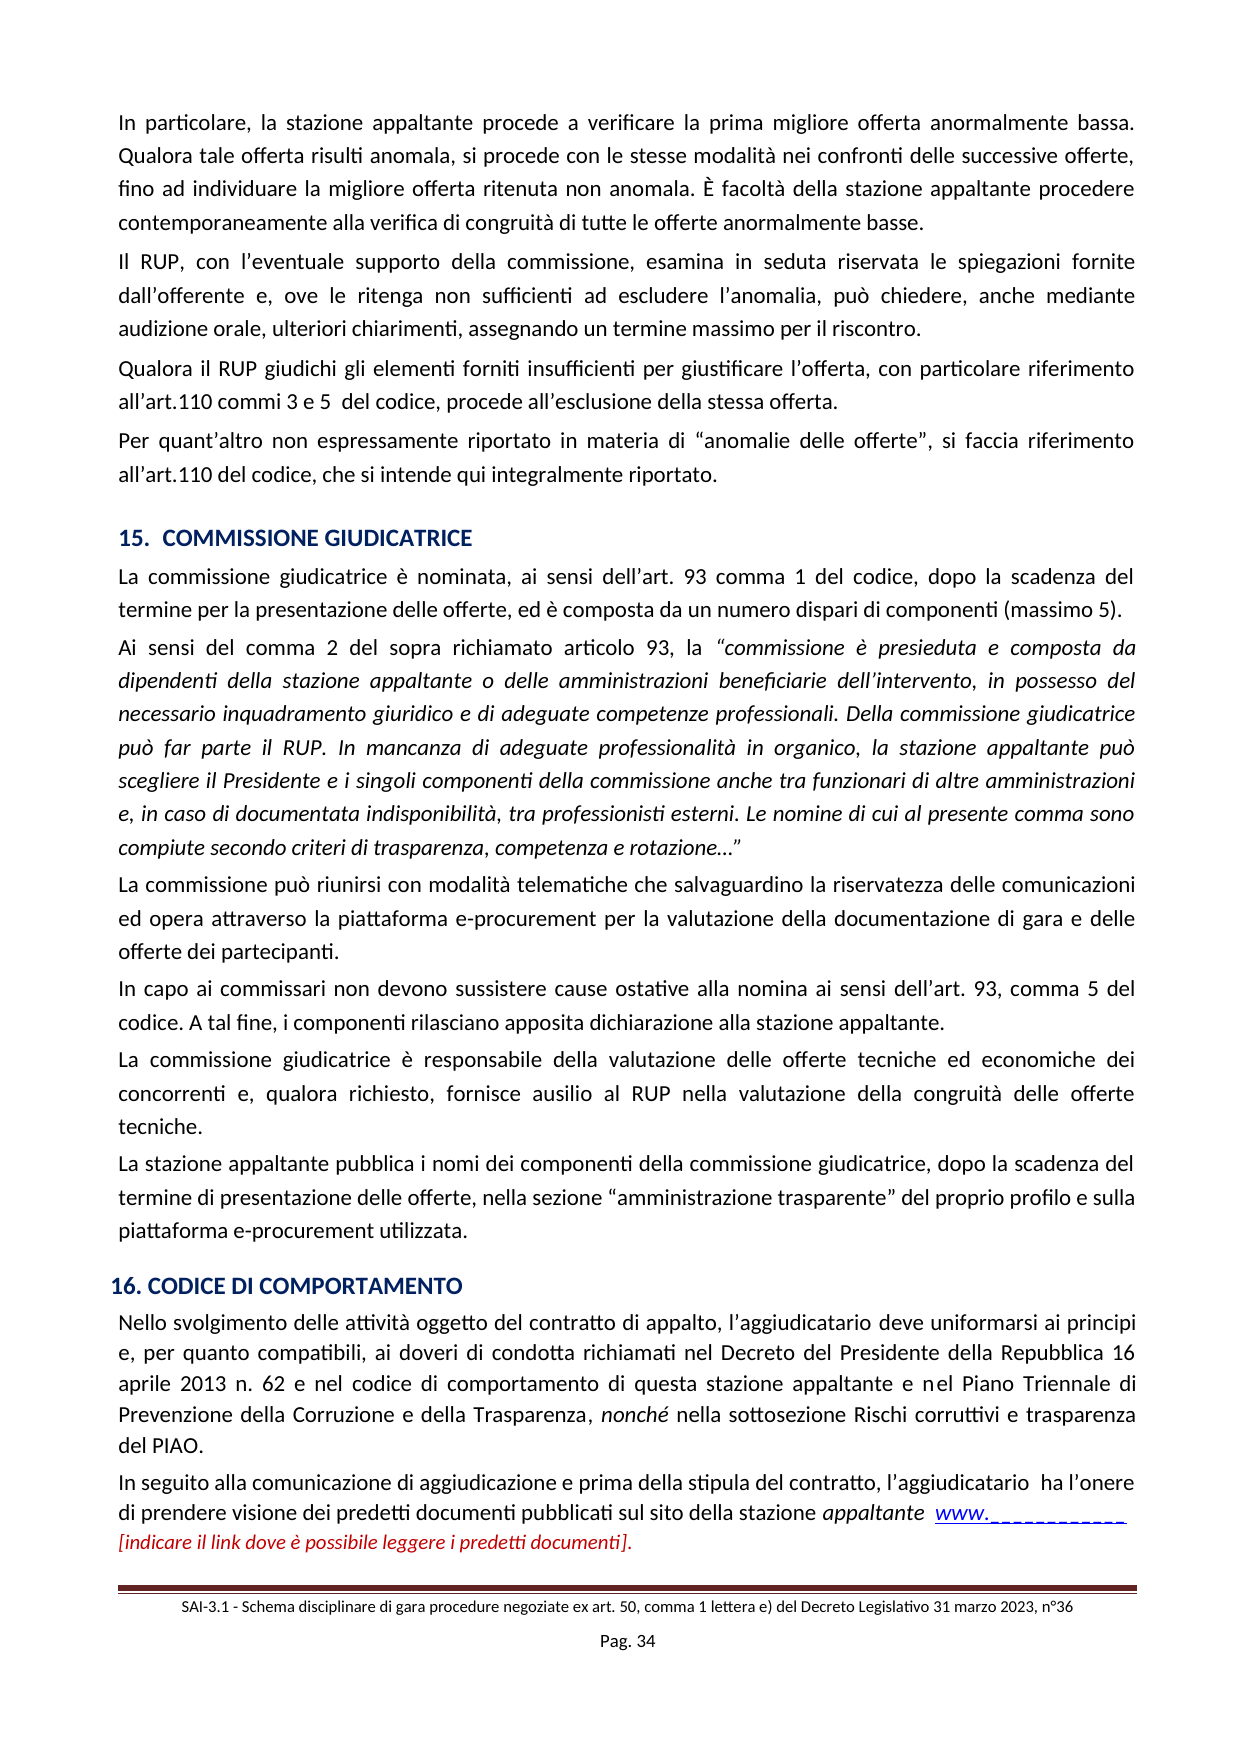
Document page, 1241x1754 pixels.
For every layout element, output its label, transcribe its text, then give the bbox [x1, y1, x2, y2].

subtitle COMMISSIONE GIUDICATRICE [118, 520, 1137, 553]
text La stazione appaltante pubblica i nomi dei componenti della commissione giudicatrice, dopo la scadenza del termine di presentazione delle offerte, nella sezione “amministrazione trasparente” del proprio profilo e sulla piattaforma e-procurement utilizzata. [118, 1145, 1137, 1245]
text Ai sensi del comma 2 del sopra richiamato articolo 93, la “commissione è presieduta e composta da dipendenti della stazione appaltante o delle amministrazioni beneficiarie dell’intervento, in possesso del necessario inquadramento giuridico e di adeguate competenze professionali. Della commissione giudicatrice può far parte il RUP. In mancanza di adeguate professionalità in organico, la stazione appaltante può scegliere il Presidente e i singoli componenti della commissione anche tra funzionari di altre amministrazioni e, in caso di documentata indisponibilità, tra professionisti esterni. Le nomine di cui al presente comma sono compiute secondo criteri di trasparenza, competenza e rotazione…” [118, 628, 1137, 862]
text La commissione può riunirsi con modalità telematiche che salvaguardino la riservatezza delle comunicazioni ed opera attraverso la piattaforma e-procurement per la valutazione della documentazione di gara e delle offerte dei partecipanti. [118, 866, 1137, 966]
text In capo ai commissari non devono sussistere cause ostative alla nomina ai sensi dell’art. 93, comma 5 del codice. A tal fine, i componenti rilasciano apposita dichiarazione alla stazione appaltante. [118, 970, 1137, 1037]
text Qualora il RUP giudichi gli elementi forniti insufficienti per giustificare l’offerta, con particolare riferimento all’art.110 commi 3 e 5 del codice, procede all’esclusione della stessa offerta. [118, 349, 1137, 416]
subtitle CODICE DI COMPORTAMENTO [110, 1270, 1137, 1301]
text La commissione giudicatrice è nominata, ai sensi dell’art. 93 comma 1 del codice, dopo la scadenza del termine per la presentazione delle offerte, ed è composta da un numero dispari di componenti (massimo 5). [118, 558, 1137, 624]
text Nello svolgimento delle attività oggetto del contratto di appalto, l’aggiudicatario deve uniformarsi ai principi e, per quanto compatibili, ai doveri di condotta richiamati nel Decreto del Presidente della Repubblica 16 aprile 2013 n. 62 e nel codice di comportamento di questa stazione appaltante e nel Piano Triennale di Prevenzione della Corruzione e della Trasparenza, nonché nella sottosezione Rischi corruttivi e trasparenza del PIAO. [118, 1308, 1137, 1459]
text Il RUP, con l’eventuale supporto della commissione, esamina in seduta riservata le spiegazioni fornite dall’offerente e, ove le ritenga non sufficienti ad escludere l’anomalia, può chiedere, anche mediante audizione orale, ulteriori chiarimenti, assegnando un termine massimo per il riscontro. [118, 243, 1137, 343]
text In seguito alla comunicazione di aggiudicazione e prima della stipula del contratto, l’aggiudicatario ha l’onere di prendere visione dei predetti documenti pubblicati sul sito della stazione appaltante www.____________ [indicare il link dove è possibile leggere i predetti documenti]. [118, 1468, 1137, 1554]
text In particolare, la stazione appaltante procede a verificare la prima migliore offerta anormalmente bassa. Qualora tale offerta risulti anomala, si procede con le stesse modalità nei confronti delle successive offerte, fino ad individuare la migliore offerta ritenuta non anomala. È facoltà della stazione appaltante procedere contemporaneamente alla verifica di congruità di tutte le offerte anormalmente basse. [118, 103, 1137, 237]
text La commissione giudicatrice è responsabile della valutazione delle offerte tecniche ed economiche dei concorrenti e, qualora richiesto, fornisce ausilio al RUP nella valutazione della congruità delle offerte tecniche. [118, 1041, 1137, 1141]
text Per quant’altro non espressamente riportato in materia di “anomalie delle offerte”, si faccia riferimento all’art.110 del codice, che si intende qui integralmente riportato. [118, 422, 1137, 489]
